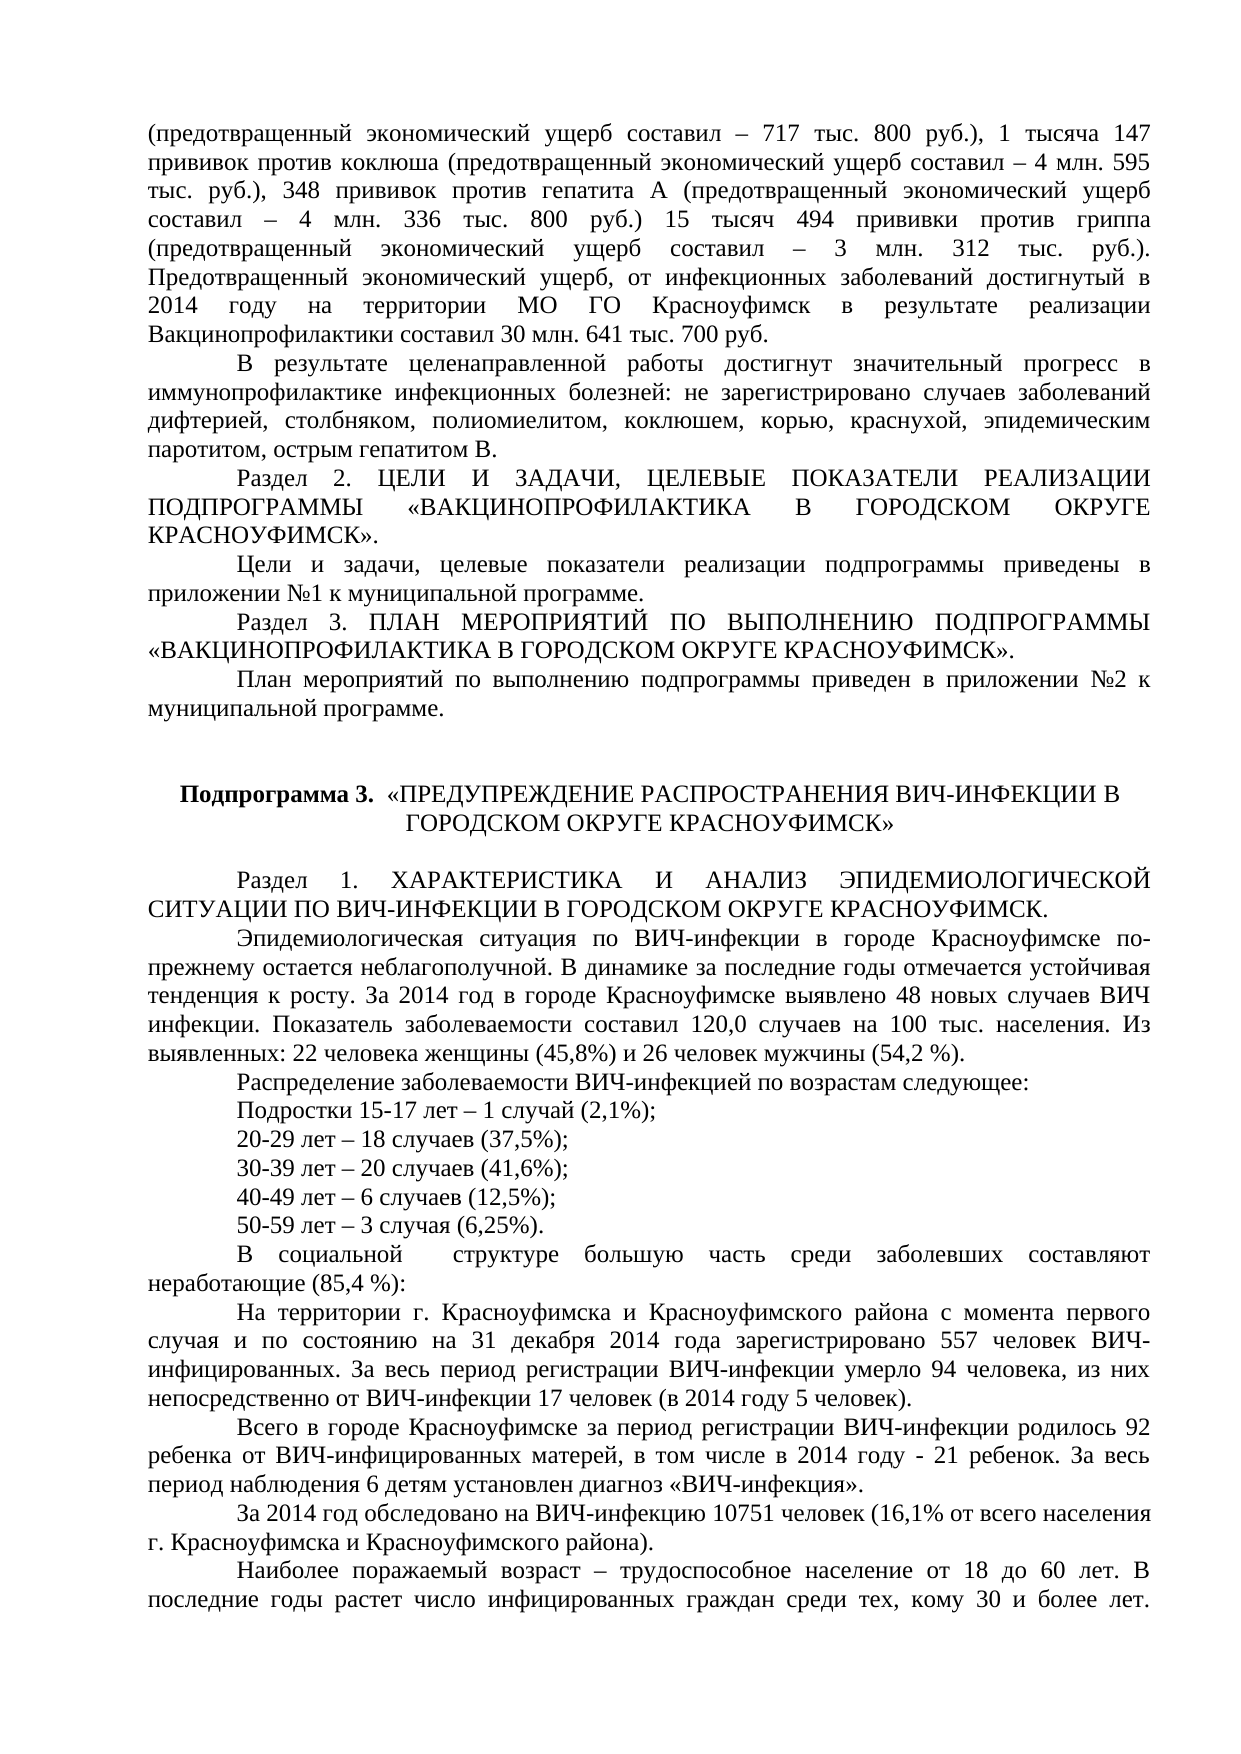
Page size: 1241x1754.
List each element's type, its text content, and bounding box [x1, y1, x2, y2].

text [148, 1556, 1152, 1613]
text Всего в городе Красноуфимске за период регистрации ВИЧ-инфекции родилось 92 ребенка от ВИЧ-инфицированных матерей, в том числе в 2014 году - 21 ребенок. За весь период наблюдения 6 детям установлен диагноз «ВИЧ-инфекция». [148, 1412, 1152, 1498]
text Эпидемиологическая ситуация по ВИЧ-инфекции в городе Красноуфимске по-прежнему остается неблагополучной. В динамике за последние годы отмечается устойчивая тенденция к росту. За 2014 год в городе Красноуфимске выявлено 48 новых случаев ВИЧ инфекции. Показатель заболеваемости составил 120,0 случаев на 100 тыс. населения. Из выявленных: 22 человека женщины (45,8%) и 26 человек мужчины (54,2 %). [148, 923, 1152, 1067]
text Подпрограмма 3. «предупреждениЕ распространения ВИЧ-инфекциИ В ГОРОДСКОМ ОКРУГЕ КРАСНОУФИМСК» [148, 779, 1152, 837]
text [148, 118, 1152, 348]
text Подростки 15-17 лет – 1 случай (2,1%); [148, 1096, 1152, 1124]
text На территории г. Красноуфимска и Красноуфимского района с момента первого случая и по состоянию на 31 декабря 2014 года зарегистрировано 557 человек ВИЧ-инфицированных. За весь период регистрации ВИЧ-инфекции умерло 94 человека, из них непосредственно от ВИЧ-инфекции 17 человек (в 2014 году 5 человек). [148, 1297, 1152, 1412]
text 40-49 лет – 6 случаев (12,5%); [148, 1182, 1152, 1211]
text 50-59 лет – 3 случая (6,25%). [148, 1211, 1152, 1239]
text Распределение заболеваемости ВИЧ-инфекцией по возрастам следующее: [148, 1067, 1152, 1096]
text В социальной структуре большую часть среди заболевших составляют неработающие (85,4 %): [148, 1239, 1152, 1297]
text Раздел 1. ХАРАКТЕРИСТИКА И АНАЛИЗ ЭПИДЕМИОЛОГИЧЕСКОЙ СИТУАЦИИ ПО ВИЧ-ИНФЕКЦИИ В ГОРОДСКОМ ОКРУГЕ КРАСНОУФИМСК. [148, 866, 1152, 923]
text План мероприятий по выполнению подпрограммы приведен в приложении №2 к муниципальной программе. [148, 664, 1152, 722]
text 20-29 лет – 18 случаев (37,5%); [148, 1124, 1152, 1153]
text Раздел 3. ПЛАН МЕРОПРИЯТИЙ ПО ВЫПОЛНЕНИЮ ПОДПРОГРАММЫ «ВАКЦИНОПРОФИЛАКТИКА В ГОРОДСКОМ ОКРУГЕ КРАСНОУФИМСК». [148, 607, 1152, 664]
text 30-39 лет – 20 случаев (41,6%); [148, 1153, 1152, 1182]
text В результате целенаправленной работы достигнут значительный прогресс в иммунопрофилактике инфекционных болезней: не зарегистрировано случаев заболеваний дифтерией, столбняком, полиомиелитом, коклюшем, корью, краснухой, эпидемическим паротитом, острым гепатитом В. [148, 348, 1152, 463]
text Раздел 2. ЦЕЛИ И ЗАДАЧИ, ЦЕЛЕВЫЕ ПОКАЗАТЕЛИ РЕАЛИЗАЦИИ ПОДПРОГРАММЫ «ВАКЦИНОПРОФИЛАКТИКА В ГОРОДСКОМ ОКРУГЕ КРАСНОУФИМСК». [148, 463, 1152, 549]
text За 2014 год обследовано на ВИЧ-инфекцию 10751 человек (16,1% от всего населения г. Красноуфимска и Красноуфимского района). [148, 1498, 1152, 1556]
text Цели и задачи, целевые показатели реализации подпрограммы приведены в приложении №1 к муниципальной программе. [148, 549, 1152, 607]
